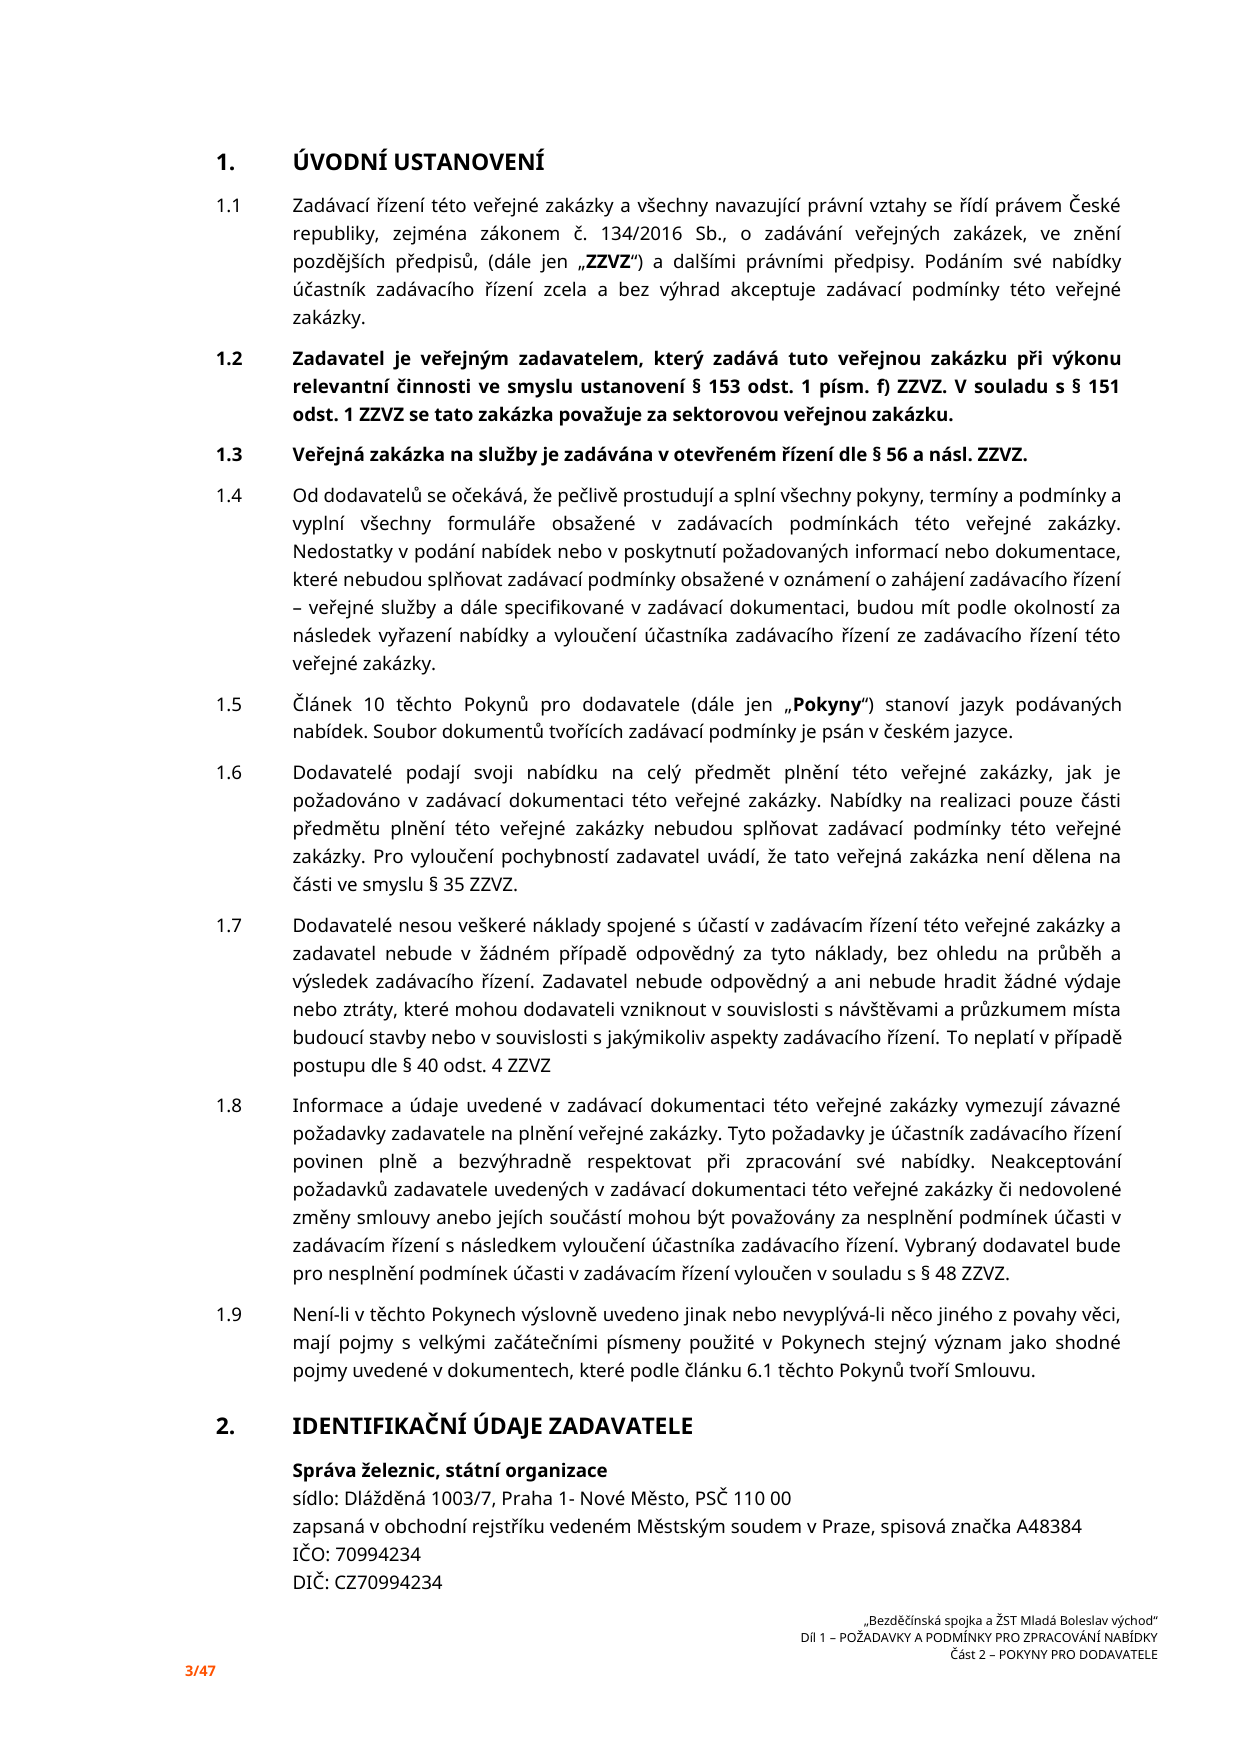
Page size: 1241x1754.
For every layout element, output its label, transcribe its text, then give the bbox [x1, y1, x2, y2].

text Dodavatelé nesou veškeré náklady spojené s účastí v zadávacím řízení této veřejné zakázky a zadavatel nebude v žádném případě odpovědný za tyto náklady, bez ohledu na průběh a výsledek zadávacího řízení. Zadavatel nebude odpovědný a ani nebude hradit žádné výdaje nebo ztráty, které mohou dodavateli vzniknout v souvislosti s návštěvami a průzkumem místa budoucí stavby nebo v souvislosti s jakýmikoliv aspekty zadávacího řízení. To neplatí v případě postupu dle § 40 odst. 4 ZZVZ [216, 912, 1122, 1078]
text sídlo: Dlážděná 1003/7, Praha 1- Nové Město, PSČ 110 00 [292, 1485, 1122, 1511]
text ÚVODNÍ USTANOVENÍ [216, 146, 1122, 177]
text Zadavatel je veřejným zadavatelem, který zadává tuto veřejnou zakázku při výkonu relevantní činnosti ve smyslu ustanovení § 153 odst. 1 písm. f) ZZVZ. V souladu s § 151 odst. 1 ZZVZ se tato zakázka považuje za sektorovou veřejnou zakázku. [216, 345, 1122, 427]
text Správa železnic, státní organizace [292, 1457, 1122, 1483]
text Článek 10 těchto Pokynů pro dodavatele (dále jen „Pokyny“) stanoví jazyk podávaných nabídek. Soubor dokumentů tvořících zadávací podmínky je psán v českém jazyce. [216, 691, 1122, 744]
text Dodavatelé podají svoji nabídku na celý předmět plnění této veřejné zakázky, jak je požadováno v zadávací dokumentaci této veřejné zakázky. Nabídky na realizaci pouze části předmětu plnění této veřejné zakázky nebudou splňovat zadávací podmínky této veřejné zakázky. Pro vyloučení pochybností zadavatel uvádí, že tato veřejná zakázka není dělena na části ve smyslu § 35 ZZVZ. [216, 759, 1122, 897]
text Veřejná zakázka na služby je zadávána v otevřeném řízení dle § 56 a násl. ZZVZ. [216, 442, 1122, 467]
text Není-li v těchto Pokynech výslovně uvedeno jinak nebo nevyplývá-li něco jiného z povahy věci, mají pojmy s velkými začátečními písmeny použité v Pokynech stejný význam jako shodné pojmy uvedené v dokumentech, které podle článku 6.1 těchto Pokynů tvoří Smlouvu. [216, 1301, 1122, 1383]
text Zadávací řízení této veřejné zakázky a všechny navazující právní vztahy se řídí právem České republiky, zejména zákonem č. 134/2016 Sb., o zadávání veřejných zakázek, ve znění pozdějších předpisů, (dále jen „ZZVZ“) a dalšími právními předpisy. Podáním své nabídky účastník zadávacího řízení zcela a bez výhrad akceptuje zadávací podmínky této veřejné zakázky. [216, 192, 1122, 330]
text DIČ: CZ70994234 [292, 1569, 1122, 1595]
text Informace a údaje uvedené v zadávací dokumentaci této veřejné zakázky vymezují závazné požadavky zadavatele na plnění veřejné zakázky. Tyto požadavky je účastník zadávacího řízení povinen plně a bezvýhradně respektovat při zpracování své nabídky. Neakceptování požadavků zadavatele uvedených v zadávací dokumentaci této veřejné zakázky či nedovolené změny smlouvy anebo jejích součástí mohou být považovány za nesplnění podmínek účasti v zadávacím řízení s následkem vyloučení účastníka zadávacího řízení. Vybraný dodavatel bude pro nesplnění podmínek účasti v zadávacím řízení vyloučen v souladu s § 48 ZZVZ. [216, 1093, 1122, 1286]
text IDENTIFIKAČNÍ ÚDAJE ZADAVATELE [216, 1410, 1122, 1442]
text zapsaná v obchodní rejstříku vedeném Městským soudem v Praze, spisová značka A48384 [292, 1513, 1122, 1539]
text IČO: 70994234 [292, 1541, 1122, 1567]
text Od dodavatelů se očekává, že pečlivě prostudují a splní všechny pokyny, termíny a podmínky a vyplní všechny formuláře obsažené v zadávacích podmínkách této veřejné zakázky. Nedostatky v podání nabídek nebo v poskytnutí požadovaných informací nebo dokumentace, které nebudou splňovat zadávací podmínky obsažené v oznámení o zahájení zadávacího řízení – veřejné služby a dále specifikované v zadávací dokumentaci, budou mít podle okolností za následek vyřazení nabídky a vyloučení účastníka zadávacího řízení ze zadávacího řízení této veřejné zakázky. [216, 482, 1122, 676]
